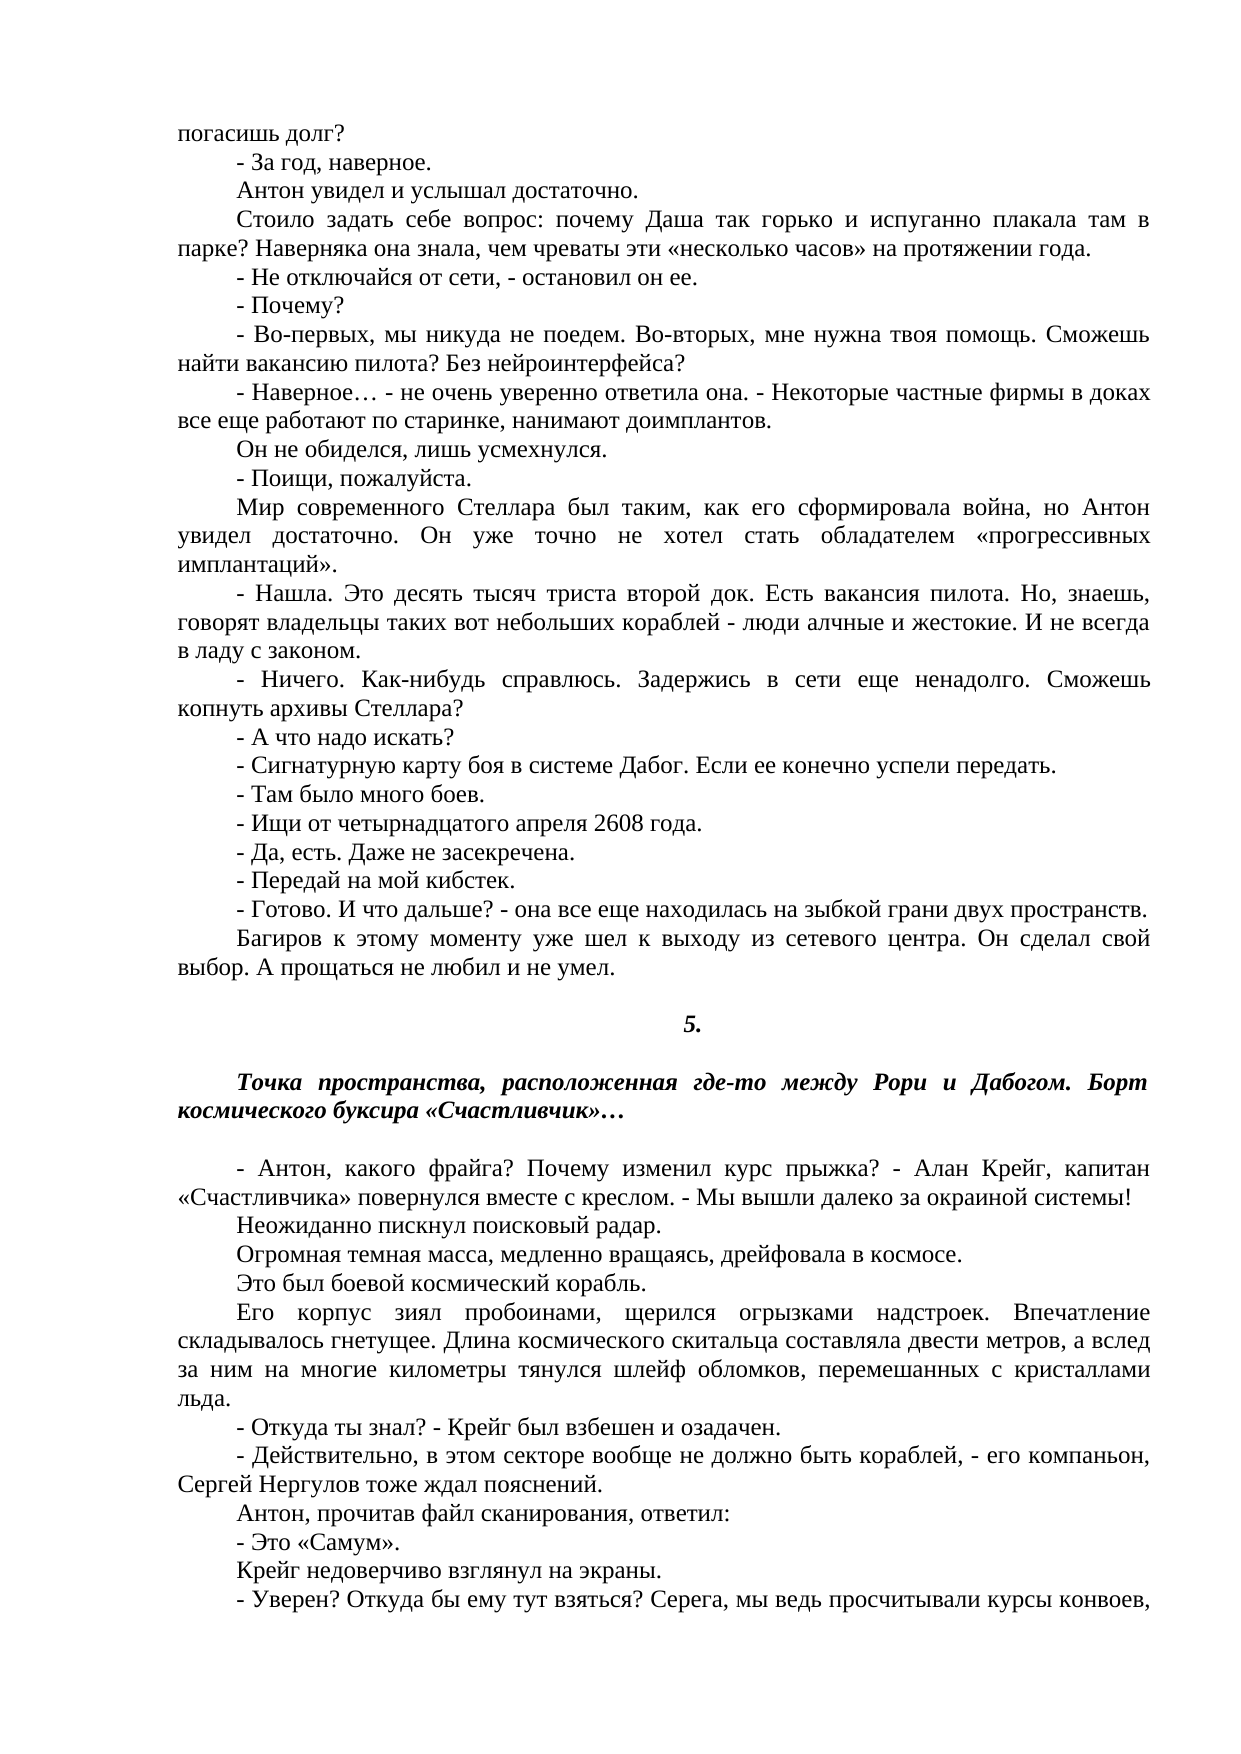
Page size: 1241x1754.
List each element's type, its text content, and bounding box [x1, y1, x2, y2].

text Мир современного Стеллара был таким, как его сформировала война, но Антон увидел достаточно. Он уже точно не хотел стать обладателем «прогрессивных имплантаций». [177, 492, 1152, 578]
text - Наверное… - не очень уверенно ответила она. - Некоторые частные фирмы в доках все еще работают по старинке, нанимают доимплантов. [177, 377, 1152, 434]
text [177, 118, 1152, 147]
text Крейг недоверчиво взглянул на экраны. [177, 1556, 1152, 1584]
text Это был боевой космический корабль. [177, 1268, 1152, 1297]
text Огромная темная масса, медленно вращаясь, дрейфовала в космосе. [177, 1239, 1152, 1268]
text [177, 1584, 1152, 1613]
text Антон увидел и услышал достаточно. [177, 176, 1152, 204]
text - Во-первых, мы никуда не поедем. Во-вторых, мне нужна твоя помощь. Сможешь найти вакансию пилота? Без нейроинтерфейса? [177, 319, 1152, 377]
text - Антон, какого фрайга? Почему изменил курс прыжка? - Алан Крейг, капитан «Счастливчика» повернулся вместе с креслом. - Мы вышли далеко за окраиной системы! [177, 1153, 1152, 1211]
text Антон, прочитав файл сканирования, ответил: [177, 1498, 1152, 1527]
text - Откуда ты знал? - Крейг был взбешен и озадачен. [177, 1412, 1152, 1441]
text Он не обиделся, лишь усмехнулся. [177, 434, 1152, 463]
text - А что надо искать? [177, 722, 1152, 751]
text - Сигнатурную карту боя в системе Дабог. Если ее конечно успели передать. [177, 751, 1152, 779]
text Стоило задать себе вопрос: почему Даша так горько и испуганно плакала там в парке? Наверняка она знала, чем чреваты эти «несколько часов» на протяжении года. [177, 204, 1152, 262]
text - Поищи, пожалуйста. [177, 463, 1152, 492]
text - Это «Самум». [177, 1527, 1152, 1556]
text Точка пространства, расположенная где-то между Рори и Дабогом. Борт космического буксира «Счастливчик»… [177, 1067, 1152, 1124]
text Неожиданно пискнул поисковый радар. [177, 1211, 1152, 1239]
text - Нашла. Это десять тысяч триста второй док. Есть вакансия пилота. Но, знаешь, говорят владельцы таких вот небольших кораблей - люди алчные и жестокие. И не всегда в ладу с законом. [177, 578, 1152, 664]
text - Не отключайся от сети, - остановил он ее. [177, 262, 1152, 291]
text - Там было много боев. [177, 779, 1152, 808]
text - Готово. И что дальше? - она все еще находилась на зыбкой грани двух пространств. [177, 894, 1152, 923]
text - Ничего. Как-нибудь справлюсь. Задержись в сети еще ненадолго. Сможешь копнуть архивы Стеллара? [177, 664, 1152, 722]
text 5. [177, 1009, 1152, 1038]
text - Действительно, в этом секторе вообще не должно быть кораблей, - его компаньон, Сергей Нергулов тоже ждал пояснений. [177, 1441, 1152, 1498]
text Его корпус зиял пробоинами, щерился огрызками надстроек. Впечатление складывалось гнетущее. Длина космического скитальца составляла двести метров, а вслед за ним на многие километры тянулся шлейф обломков, перемешанных с кристаллами льда. [177, 1297, 1152, 1412]
text - Передай на мой кибстек. [177, 866, 1152, 894]
text - Ищи от четырнадцатого апреля 2608 года. [177, 808, 1152, 837]
text - Да, есть. Даже не засекречена. [177, 837, 1152, 866]
text - Почему? [177, 291, 1152, 319]
text Багиров к этому моменту уже шел к выходу из сетевого центра. Он сделал свой выбор. А прощаться не любил и не умел. [177, 923, 1152, 981]
text - За год, наверное. [177, 147, 1152, 176]
